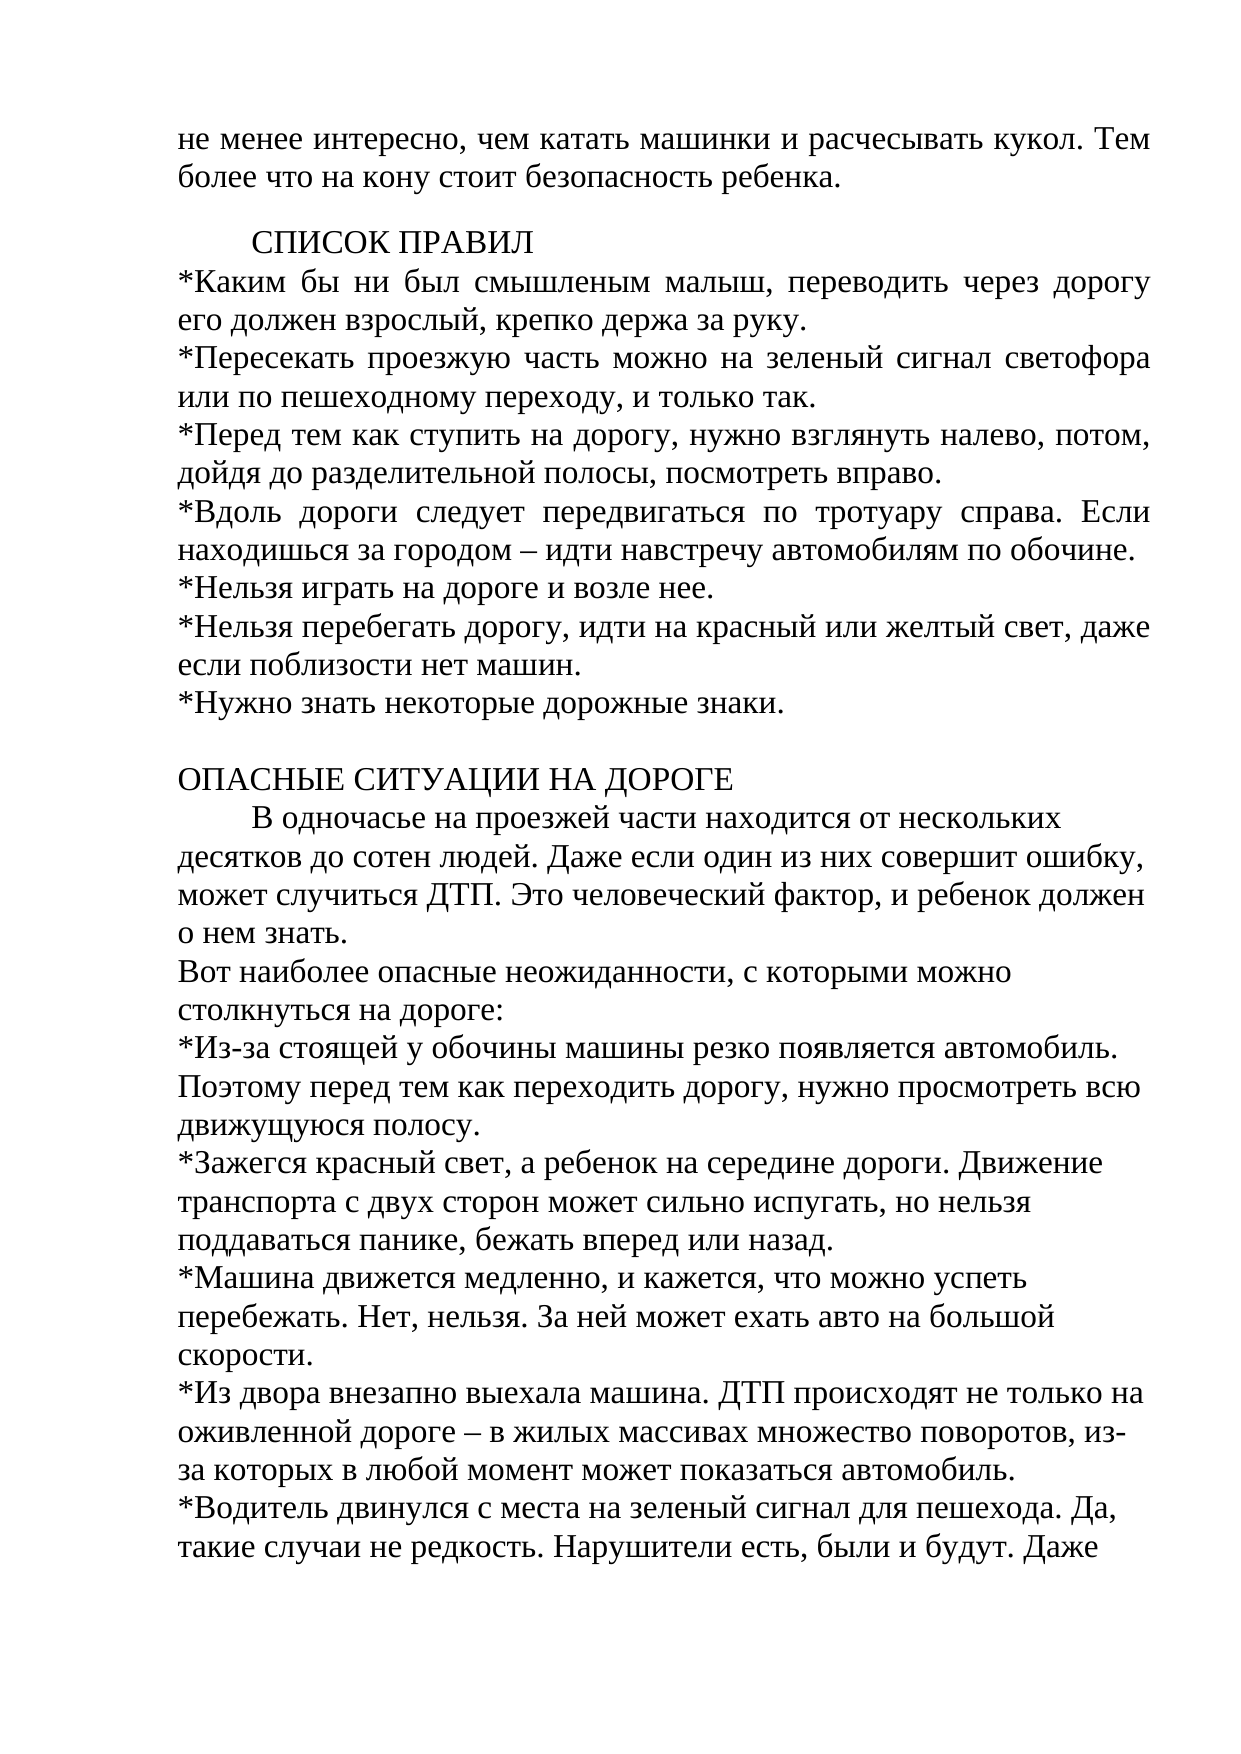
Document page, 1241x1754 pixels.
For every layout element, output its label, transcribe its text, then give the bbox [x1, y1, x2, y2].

text *Вдоль дороги следует передвигаться по тротуару справа. Если находишься за городом – идти навстречу автомобилям по обочине. [177, 491, 1152, 568]
text ОПАСНЫЕ СИТУАЦИИ НА ДОРОГЕ [177, 759, 1152, 798]
text *Нельзя перебегать дорогу, идти на красный или желтый свет, даже если поблизости нет машин. [177, 606, 1152, 683]
text *Из двора внезапно выехала машина. ДТП происходят не только на оживленной дороге – в жилых массивах множество поворотов, из-за которых в любой момент может показаться автомобиль. [177, 1373, 1152, 1488]
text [177, 118, 1152, 195]
text Вот наиболее опасные неожиданности, с которыми можно столкнуться на дороге: [177, 951, 1152, 1028]
text *Из-за стоящей у обочины машины резко появляется автомобиль. Поэтому перед тем как переходить дорогу, нужно просмотреть всю движущуюся полосу. [177, 1028, 1152, 1143]
text *Каким бы ни был смышленым малыш, переводить через дорогу его должен взрослый, крепко держа за руку. [177, 261, 1152, 338]
text *Пересекать проезжую часть можно на зеленый сигнал светофора или по пешеходному переходу, и только так. [177, 338, 1152, 414]
text В одночасье на проезжей части находится от нескольких десятков до сотен людей. Даже если один из них совершит ошибку, может случиться ДТП. Это человеческий фактор, и ребенок должен о нем знать. [177, 798, 1152, 951]
text *Перед тем как ступить на дорогу, нужно взглянуть налево, потом, дойдя до разделительной полосы, посмотреть вправо. [177, 414, 1152, 491]
text *Зажегся красный свет, а ребенок на середине дороги. Движение транспорта с двух сторон может сильно испугать, но нельзя поддаваться панике, бежать вперед или назад. [177, 1143, 1152, 1258]
text *Нельзя играть на дороге и возле нее. [177, 568, 1152, 606]
text СПИСОК ПРАВИЛ [177, 223, 1152, 261]
text *Нужно знать некоторые дорожные знаки. [177, 683, 1152, 721]
text *Машина движется медленно, и кажется, что можно успеть перебежать. Нет, нельзя. За ней может ехать авто на большой скорости. [177, 1258, 1152, 1373]
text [177, 1488, 1152, 1564]
